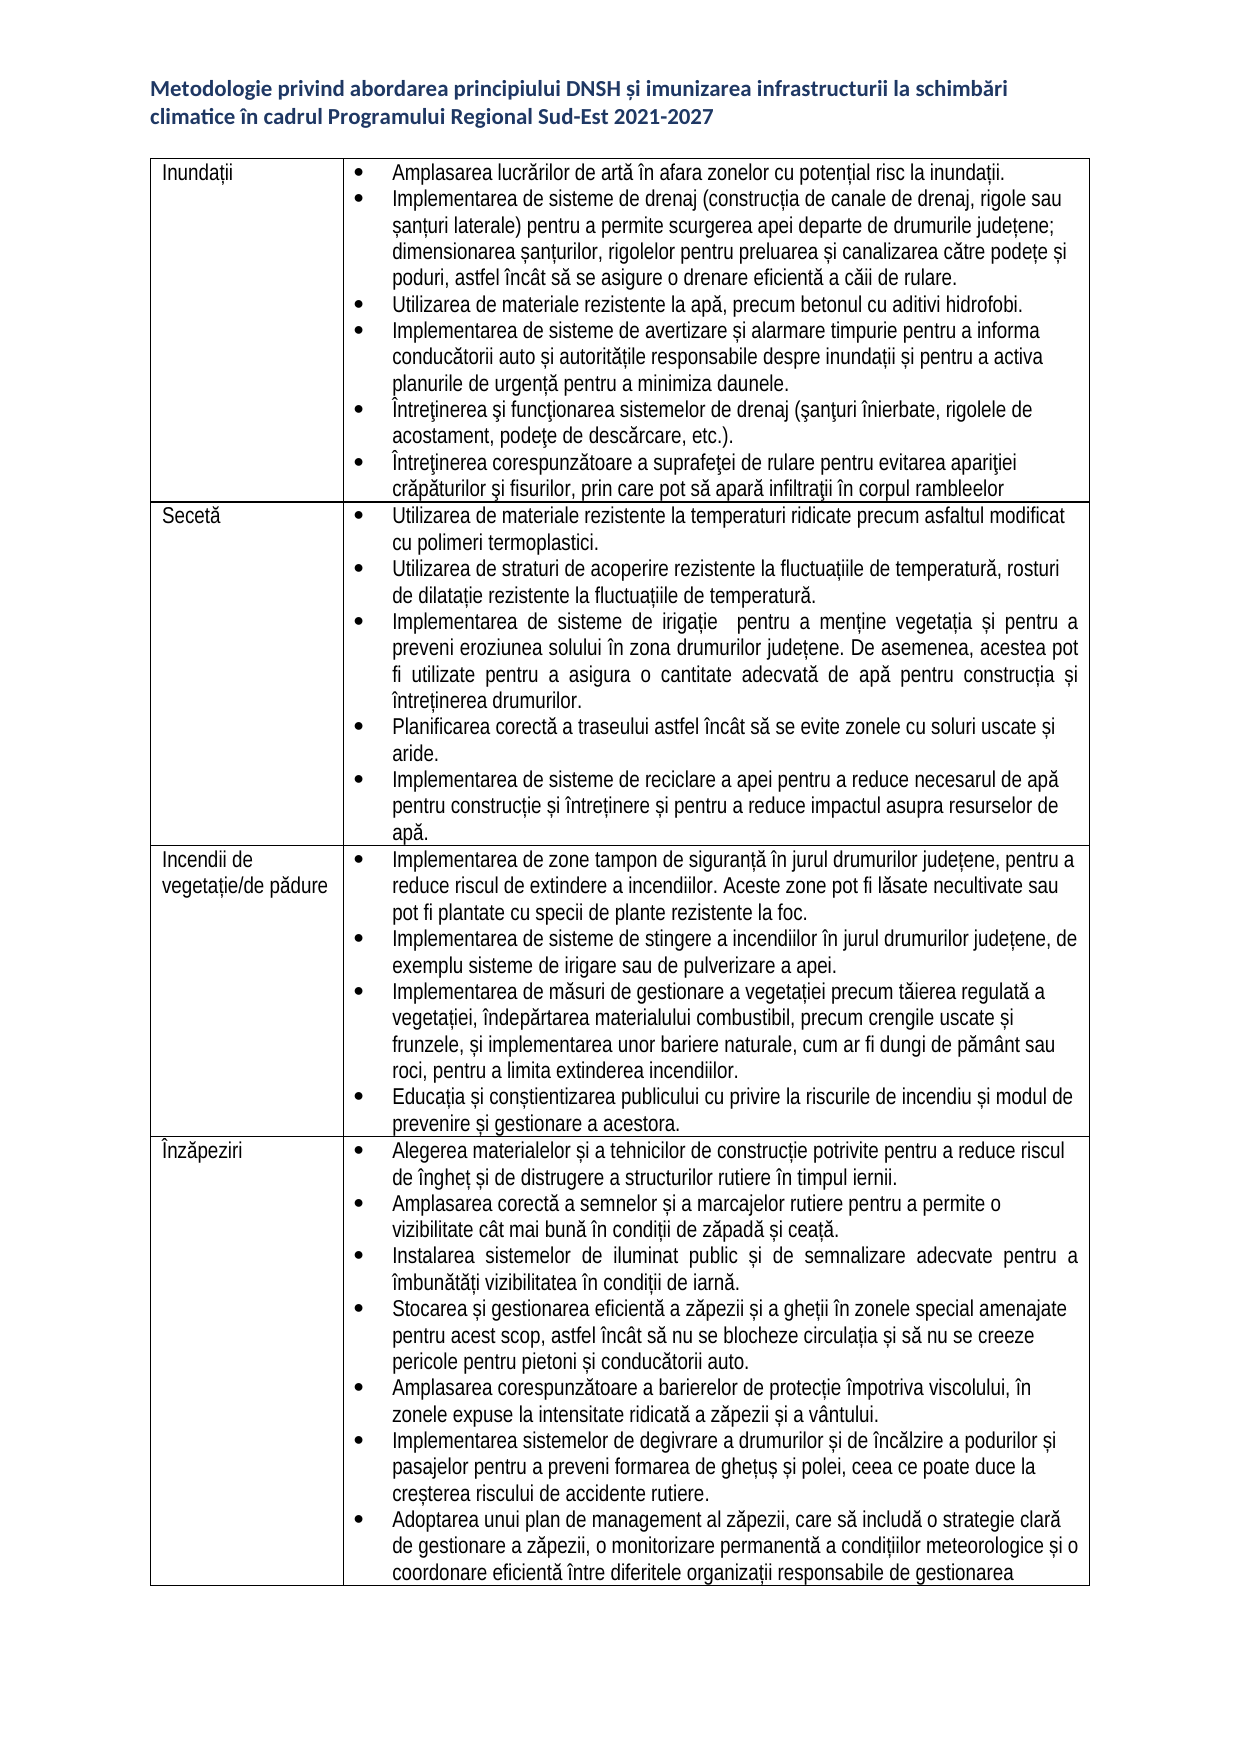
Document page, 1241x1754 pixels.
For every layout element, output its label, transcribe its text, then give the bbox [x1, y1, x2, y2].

table_cell Utilizarea de materiale rezistente la temperaturi ridicate precum asfaltul modificat cu polimeri termoplastici. Utilizarea de straturi de acoperire rezistente la fluctuațiile de temperatură, rosturi de dilatație rezistente la fluctuațiile de temperatură. Implementarea de sisteme de irigație pentru a menține vegetația și pentru a preveni eroziunea solului în zona drumurilor județene. De asemenea, acestea pot fi utilizate pentru a asigura o cantitate adecvată de apă pentru construcția și întreținerea drumurilor. Planificarea corectă a traseului astfel încât să se evite zonele cu soluri uscate și aride. Implementarea de sisteme de reciclare a apei pentru a reduce necesarul de apă pentru construcție și întreținere și pentru a reduce impactul asupra resurselor de apă. [344, 503, 1089, 845]
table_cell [344, 1137, 1089, 1585]
table_cell Secetă [151, 503, 343, 845]
table_cell Înzăpeziri [151, 1137, 343, 1585]
table_cell Amplasarea lucrărilor de artă în afara zonelor cu potențial risc la inundații. Implementarea de sisteme de drenaj (construcția de canale de drenaj, rigole sau șanțuri laterale) pentru a permite scurgerea apei departe de drumurile județene; dimensionarea șanțurilor, rigolelor pentru preluarea și canalizarea către podețe și poduri, astfel încât să se asigure o drenare eficientă a căii de rulare. Utilizarea de materiale rezistente la apă, precum betonul cu aditivi hidrofobi. Implementarea de sisteme de avertizare și alarmare timpurie pentru a informa conducătorii auto și autoritățile responsabile despre inundații și pentru a activa planurile de urgență pentru a minimiza daunele. Întreţinerea şi funcţionarea sistemelor de drenaj (şanţuri înierbate, rigolele de acostament, podeţe de descărcare, etc.). Întreţinerea corespunzătoare a suprafeţei de rulare pentru evitarea apariţiei crăpăturilor şi fisurilor, prin care pot să apară infiltraţii în corpul rambleelor [344, 159, 1089, 501]
table_cell Implementarea de zone tampon de siguranță în jurul drumurilor județene, pentru a reduce riscul de extindere a incendiilor. Aceste zone pot fi lăsate necultivate sau pot fi plantate cu specii de plante rezistente la foc. Implementarea de sisteme de stingere a incendiilor în jurul drumurilor județene, de exemplu sisteme de irigare sau de pulverizare a apei. Implementarea de măsuri de gestionare a vegetației precum tăierea regulată a vegetației, îndepărtarea materialului combustibil, precum crengile uscate și frunzele, și implementarea unor bariere naturale, cum ar fi dungi de pământ sau roci, pentru a limita extinderea incendiilor. Educația și conștientizarea publicului cu privire la riscurile de incendiu și modul de prevenire și gestionare a acestora. [344, 846, 1089, 1136]
table_cell Inundații [151, 159, 343, 501]
table_cell Incendii de vegetație/de pădure [151, 846, 343, 1136]
